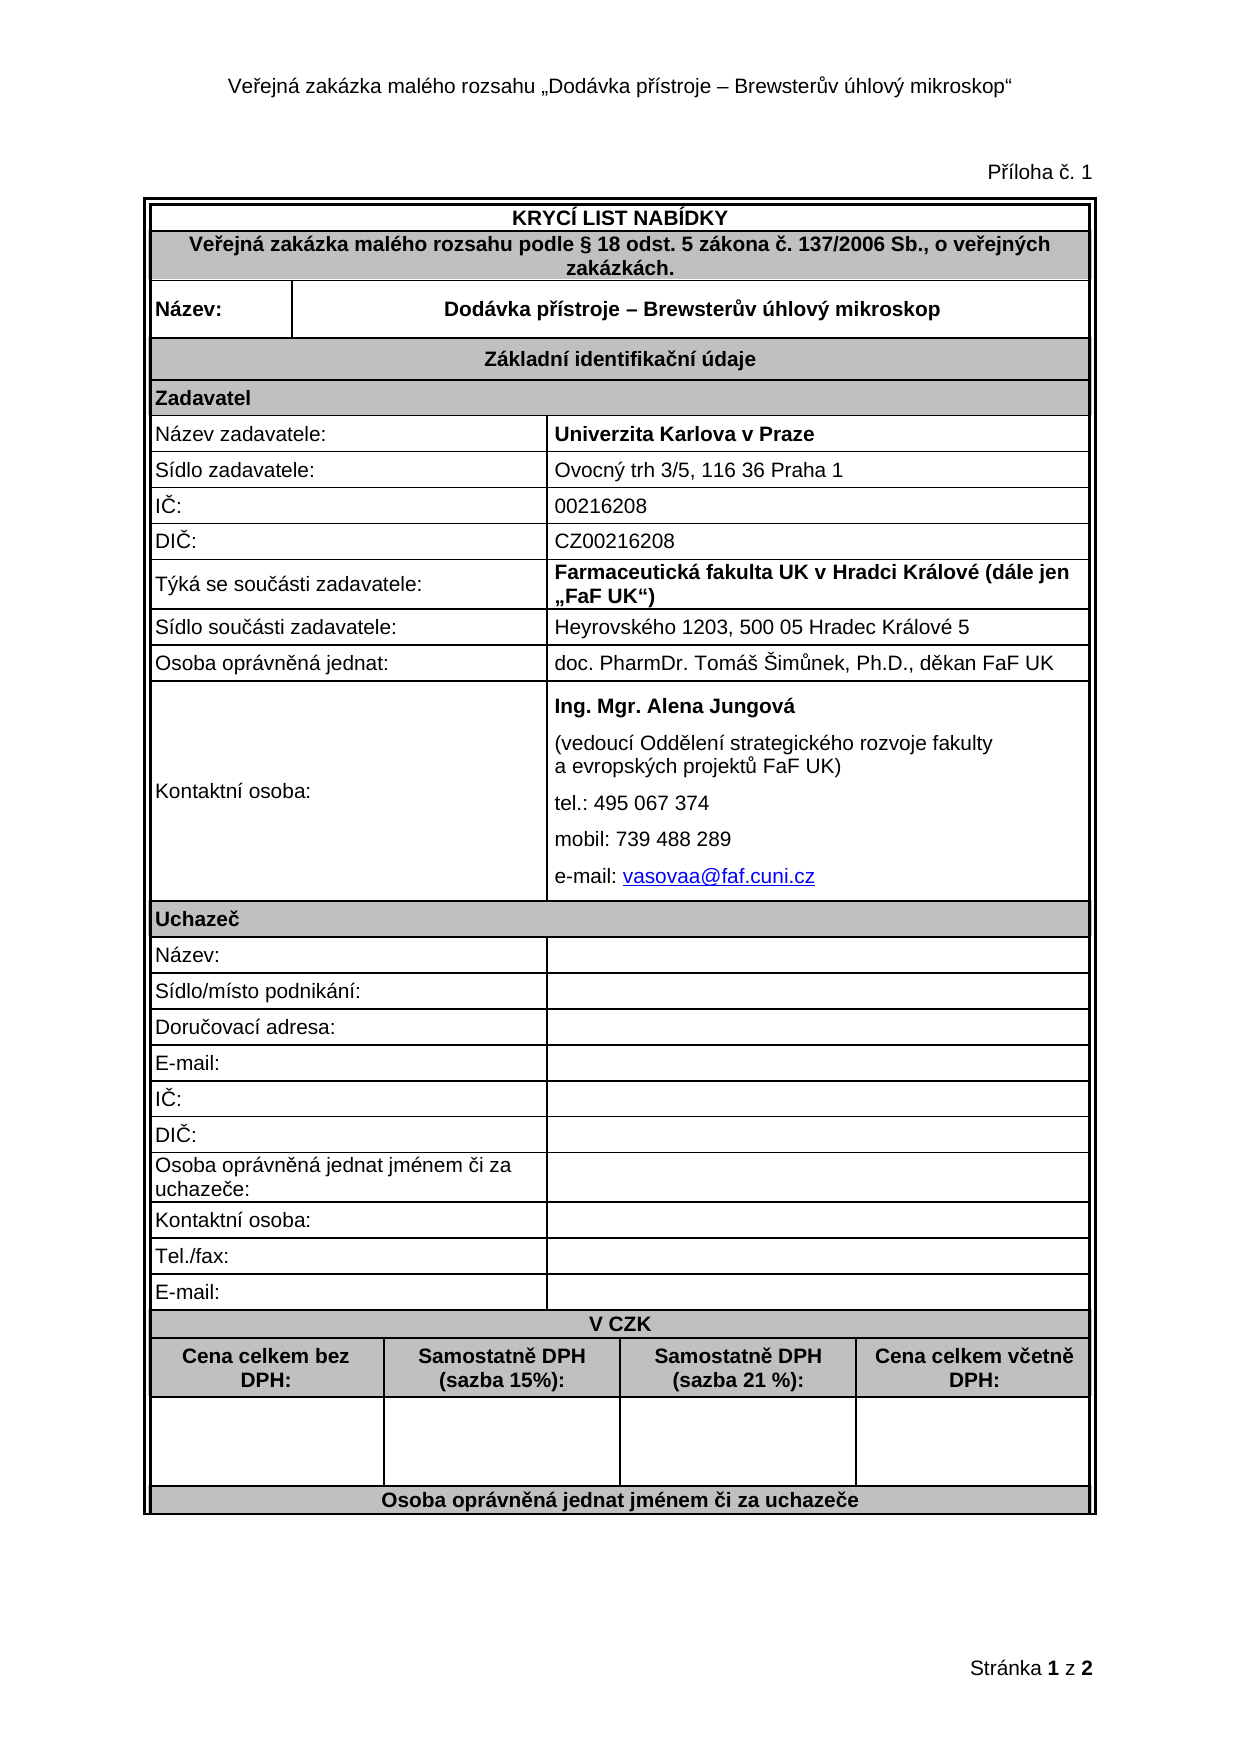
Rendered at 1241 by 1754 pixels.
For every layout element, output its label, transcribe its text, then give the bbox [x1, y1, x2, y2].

text Příloha č. 1 [148, 160, 1092, 184]
table_cell Sídlo součásti zadavatele: [152, 610, 546, 644]
table_cell DIČ: [152, 1117, 546, 1152]
table_cell Kontaktní osoba: [152, 682, 546, 900]
table_header KRYCÍ LIST NABÍDKY [148, 200, 1092, 230]
table_cell Cena celkem včetně DPH: [857, 1339, 1088, 1396]
table_cell Sídlo/místo podnikání: [152, 974, 546, 1008]
table_cell Heyrovského 1203, 500 05 Hradec Králové 5 [548, 610, 1088, 644]
table_cell IČ: [152, 1082, 546, 1116]
table_cell Týká se součásti zadavatele: [152, 560, 546, 608]
table_cell [857, 1398, 1088, 1485]
table_cell Název: [152, 281, 291, 337]
table_cell Tel./fax: [152, 1239, 546, 1273]
table_cell Sídlo zadavatele: [152, 452, 546, 487]
table_cell [548, 1117, 1088, 1152]
table_cell Doručovací adresa: [152, 1010, 546, 1044]
table_cell Základní identifikační údaje [152, 339, 1088, 379]
table_cell IČ: [152, 488, 546, 523]
table_cell [548, 1082, 1088, 1116]
table_cell Osoba oprávněná jednat jménem či za uchazeče: [152, 1153, 546, 1201]
table_cell [548, 938, 1088, 972]
table_cell [385, 1398, 619, 1485]
table_cell Název: [152, 938, 546, 972]
table_cell Dodávka přístroje – Brewsterův úhlový mikroskop [293, 281, 1088, 337]
table_cell DIČ: [152, 524, 546, 558]
table_cell [548, 1010, 1088, 1044]
table_cell [548, 974, 1088, 1008]
table_cell Ing. Mgr. Alena Jungová (vedoucí Oddělení strategického rozvoje fakulty a evropských projektů FaF UK) tel.: 495 067 374 mobil: 739 488 289 e-mail: vasovaa@faf.cuni.cz [548, 682, 1088, 900]
table_cell Kontaktní osoba: [152, 1203, 546, 1237]
table_cell V CZK [152, 1311, 1088, 1337]
table_cell Univerzita Karlova v Praze [548, 416, 1088, 451]
table_cell Uchazeč [152, 902, 1088, 936]
table_cell Cena celkem bez DPH: [152, 1339, 383, 1396]
table_cell [548, 1239, 1088, 1273]
table_cell Osoba oprávněná jednat jménem či za uchazeče [152, 1487, 1088, 1513]
table_cell E-mail: [152, 1275, 546, 1309]
table_cell [548, 1275, 1088, 1309]
table_cell Farmaceutická fakulta UK v Hradci Králové (dále jen „FaF UK“) [548, 560, 1088, 608]
table_cell [548, 1046, 1088, 1080]
table_cell E-mail: [152, 1046, 546, 1080]
table_cell CZ00216208 [548, 524, 1088, 558]
table_cell Veřejná zakázka malého rozsahu podle § 18 odst. 5 zákona č. 137/2006 Sb., o veřejných zakázkách. [152, 232, 1088, 279]
table_cell Ovocný trh 3/5, 116 36 Praha 1 [548, 452, 1088, 487]
table_cell 00216208 [548, 488, 1088, 523]
table_cell Osoba oprávněná jednat: [152, 646, 546, 680]
table_cell [548, 1153, 1088, 1201]
table_cell Zadavatel [152, 381, 1088, 415]
table_cell doc. PharmDr. Tomáš Šimůnek, Ph.D., děkan FaF UK [548, 646, 1088, 680]
table_cell Samostatně DPH (sazba 21 %): [621, 1339, 855, 1396]
table_cell Samostatně DPH (sazba 15%): [385, 1339, 619, 1396]
table_cell [548, 1203, 1088, 1237]
table_cell Název zadavatele: [152, 416, 546, 451]
table_cell [152, 1398, 383, 1485]
table_cell [621, 1398, 855, 1485]
